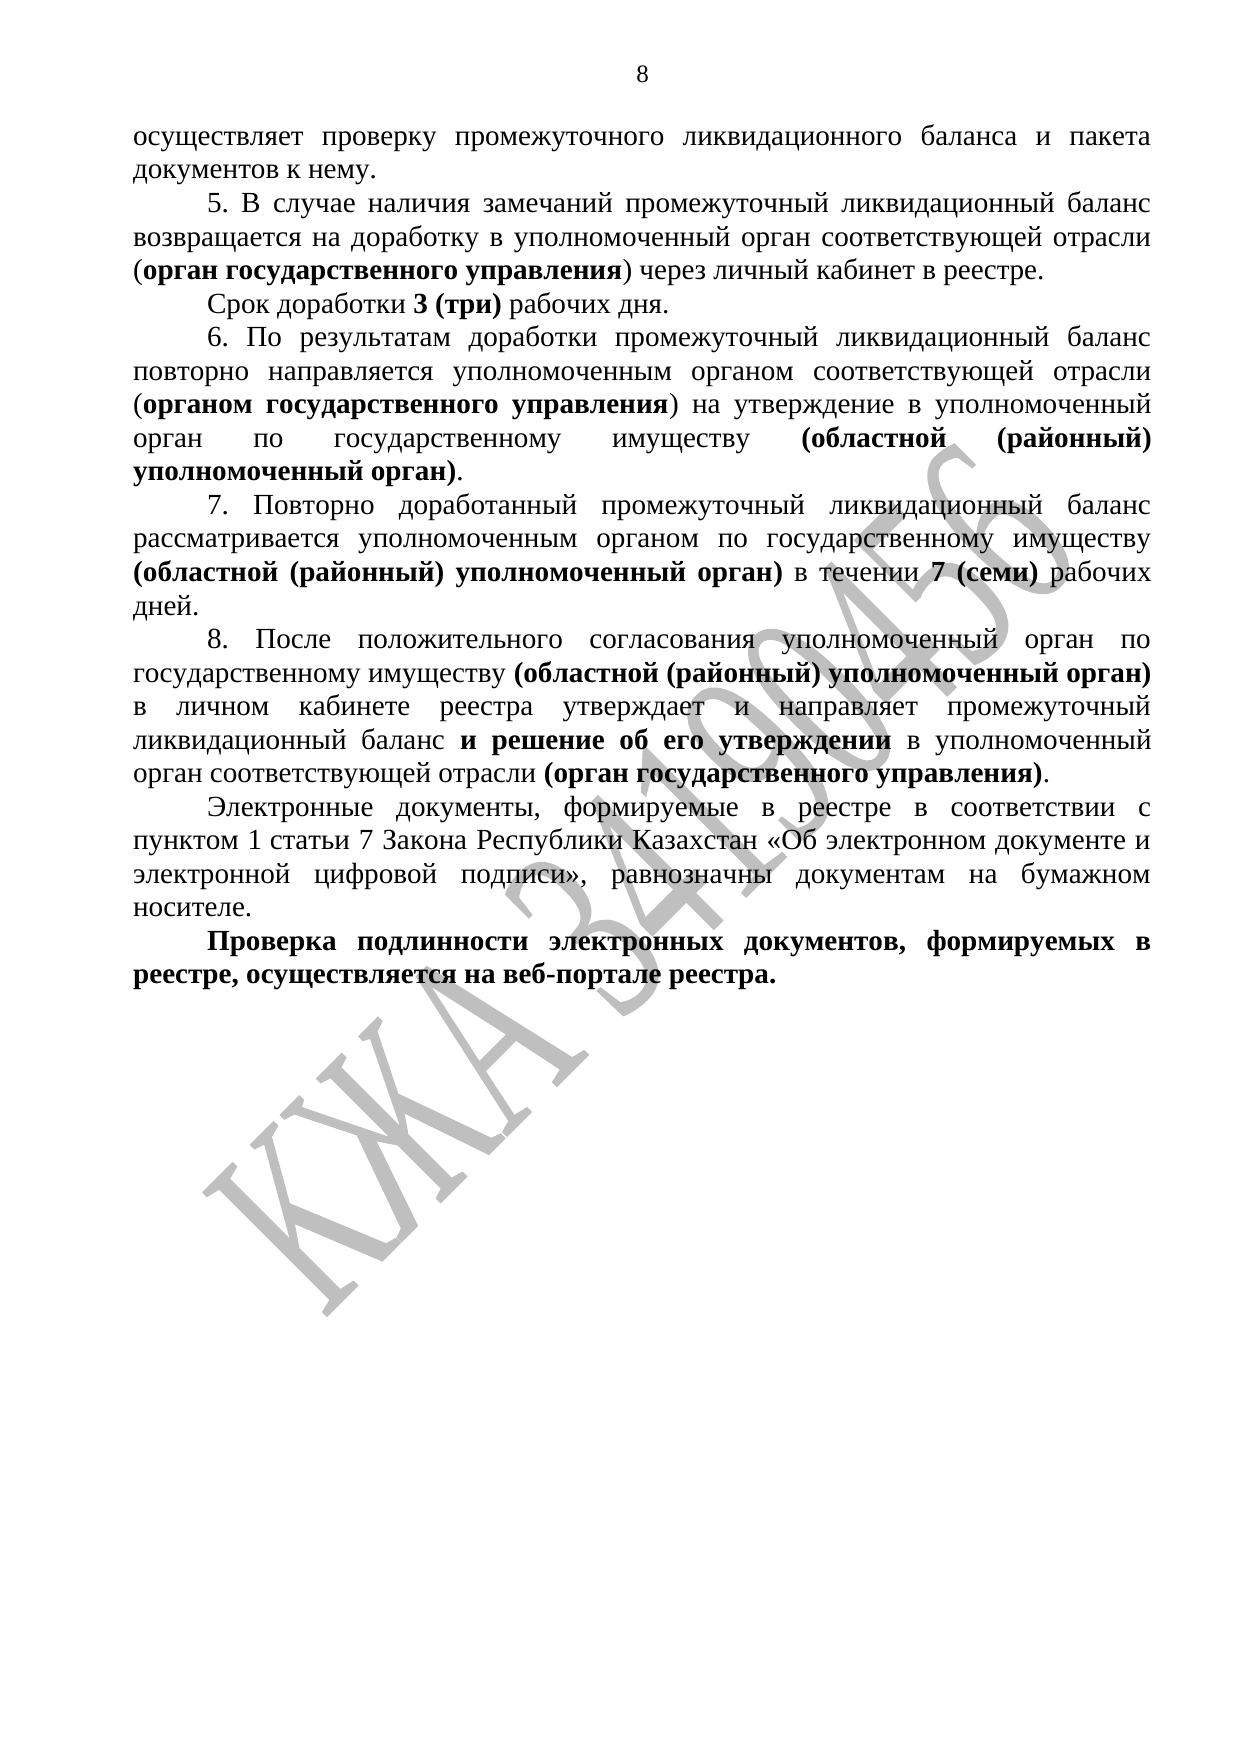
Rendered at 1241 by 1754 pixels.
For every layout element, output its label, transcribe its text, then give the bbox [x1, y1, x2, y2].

list Проверка подлинности электронных документов, формируемых в реестре, осуществляется на веб-портале реестра. [133, 923, 1152, 990]
list Электронные документы, формируемые в реестре в соответствии с пунктом 1 статьи 7 Закона Республики Казахстан «Об электронном документе и электронной цифровой подписи», равнозначны документам на бумажном носителе. [133, 789, 1152, 923]
list 8. После положительного согласования уполномоченный орган по государственному имуществу (областной (районный) уполномоченный орган) в личном кабинете реестра утверждает и направляет промежуточный ликвидационный баланс и решение об его утверждении в уполномоченный орган соответствующей отрасли (орган государственного управления). [133, 621, 1152, 789]
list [133, 118, 1152, 185]
list 6. По результатам доработки промежуточный ликвидационный баланс повторно направляется уполномоченным органом соответствующей отрасли (органом государственного управления) на утверждение в уполномоченный орган по государственному имуществу (областной (районный) уполномоченный орган). [133, 319, 1152, 487]
list Срок доработки 3 (три) рабочих дня. [133, 286, 1152, 319]
list 7. Повторно доработанный промежуточный ликвидационный баланс рассматривается уполномоченным органом по государственному имуществу (областной (районный) уполномоченный орган) в течении 7 (семи) рабочих дней. [133, 487, 1152, 621]
list 5. В случае наличия замечаний промежуточный ликвидационный баланс возвращается на доработку в уполномоченный орган соответствующей отрасли (орган государственного управления) через личный кабинет в реестре. [133, 185, 1152, 286]
